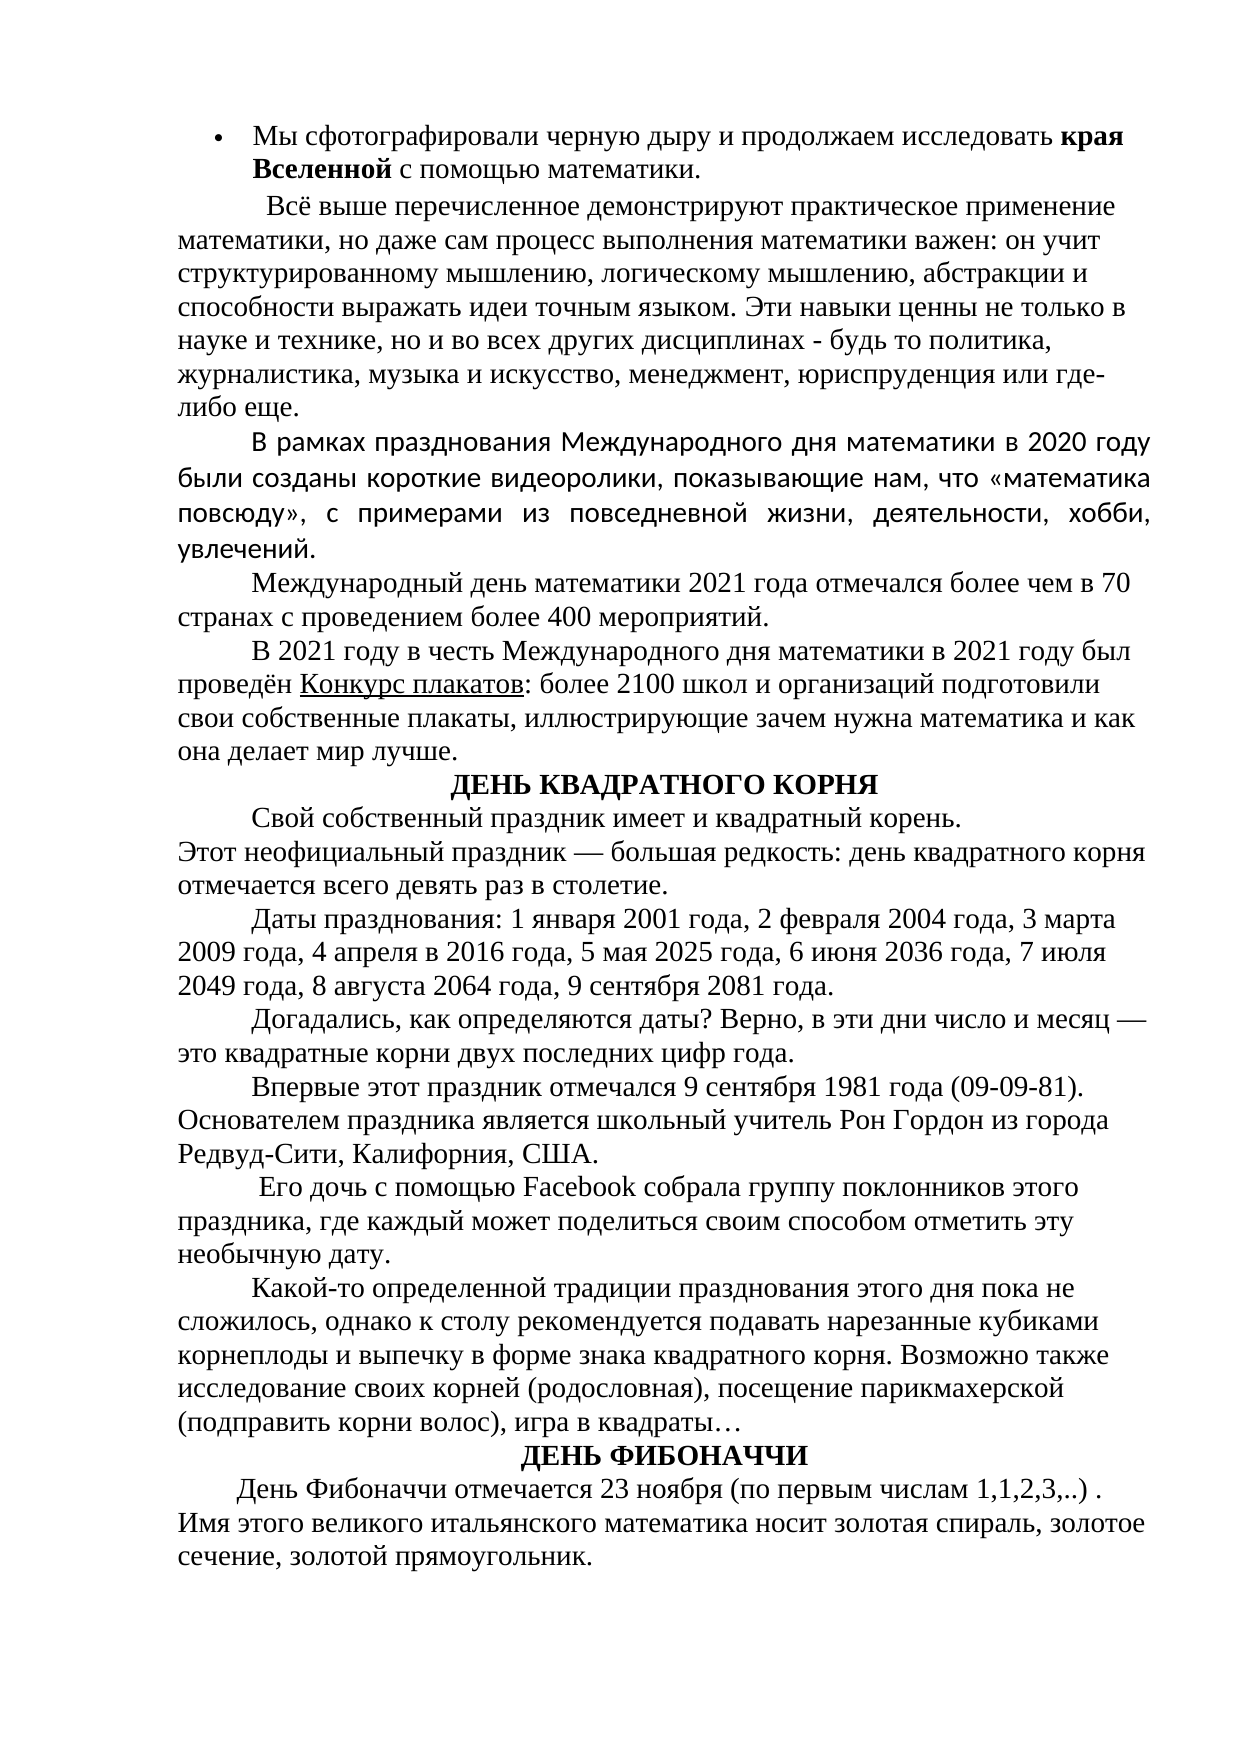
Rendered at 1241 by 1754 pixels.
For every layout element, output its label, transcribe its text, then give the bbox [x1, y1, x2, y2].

text Свой собственный праздник имеет и квадратный корень. Этот неофициальный праздник — большая редкость: день квадратного корня отмечается всего девять раз в столетие. [177, 800, 1152, 901]
text Догадались, как определяются даты? Верно, в эти дни число и месяц — это квадратные корни двух последних цифр года. [177, 1002, 1152, 1069]
text Какой-то определенной традиции празднования этого дня пока не сложилось, однако к столу рекомендуется подавать нарезанные кубиками корнеплоды и выпечку в форме знака квадратного корня. Возможно также исследование своих корней (родословная), посещение парикмахерской (подправить корни волос), игра в квадраты… [177, 1270, 1152, 1438]
text Международный день математики 2021 года отмечался более чем в 70 странах с проведением более 400 мероприятий. [177, 566, 1152, 633]
text День Фибоначчи отмечается 23 ноября (по первым числам 1,1,2,3,..) . Имя этого великого итальянского математика носит золотая спираль, золотое сечение, золотой прямоугольник. [177, 1471, 1152, 1572]
text В 2021 году в честь Международного дня математики в 2021 году был проведён Конкурс плакатов: более 2100 школ и организаций подготовили свои собственные плакаты, иллюстрирующие зачем нужна математика и как она делает мир лучше. [177, 633, 1152, 767]
text Его дочь с помощью Facebook собрала группу поклонников этого праздника, где каждый может поделиться своим способом отметить эту необычную дату. [177, 1169, 1152, 1270]
text Даты празднования: 1 января 2001 года, 2 февраля 2004 года, 3 марта 2009 года, 4 апреля в 2016 года, 5 мая 2025 года, 6 июня 2036 года, 7 июля 2049 года, 8 августа 2064 года, 9 сентября 2081 года. [177, 901, 1152, 1002]
text Впервые этот праздник отмечался 9 сентября 1981 года (09-09-81). Основателем праздника является школьный учитель Рон Гордон из города Редвуд-Сити, Калифорния, США. [177, 1069, 1152, 1169]
text В рамках празднования Международного дня математики в 2020 году были созданы короткие видеоролики, показывающие нам, что «математика повсюду», с примерами из повседневной жизни, деятельности, хобби, увлечений. [177, 423, 1152, 566]
text ДЕНЬ КВАДРАТНОГО КОРНЯ [177, 767, 1152, 800]
text Всё выше перечисленное демонстрируют практическое применение математики, но даже сам процесс выполнения математики важен: он учит структурированному мышлению, логическому мышлению, абстракции и способности выражать идеи точным языком. Эти навыки ценны не только в науке и технике, но и во всех других дисциплинах - будь то политика, журналистика, музыка и искусство, менеджмент, юриспруденция или где-либо еще. [177, 188, 1152, 423]
list Мы сфотографировали черную дыру и продолжаем исследовать края Вселенной с помощью математики. [215, 118, 1152, 185]
text ДЕНЬ ФИБОНАЧЧИ [177, 1438, 1152, 1471]
